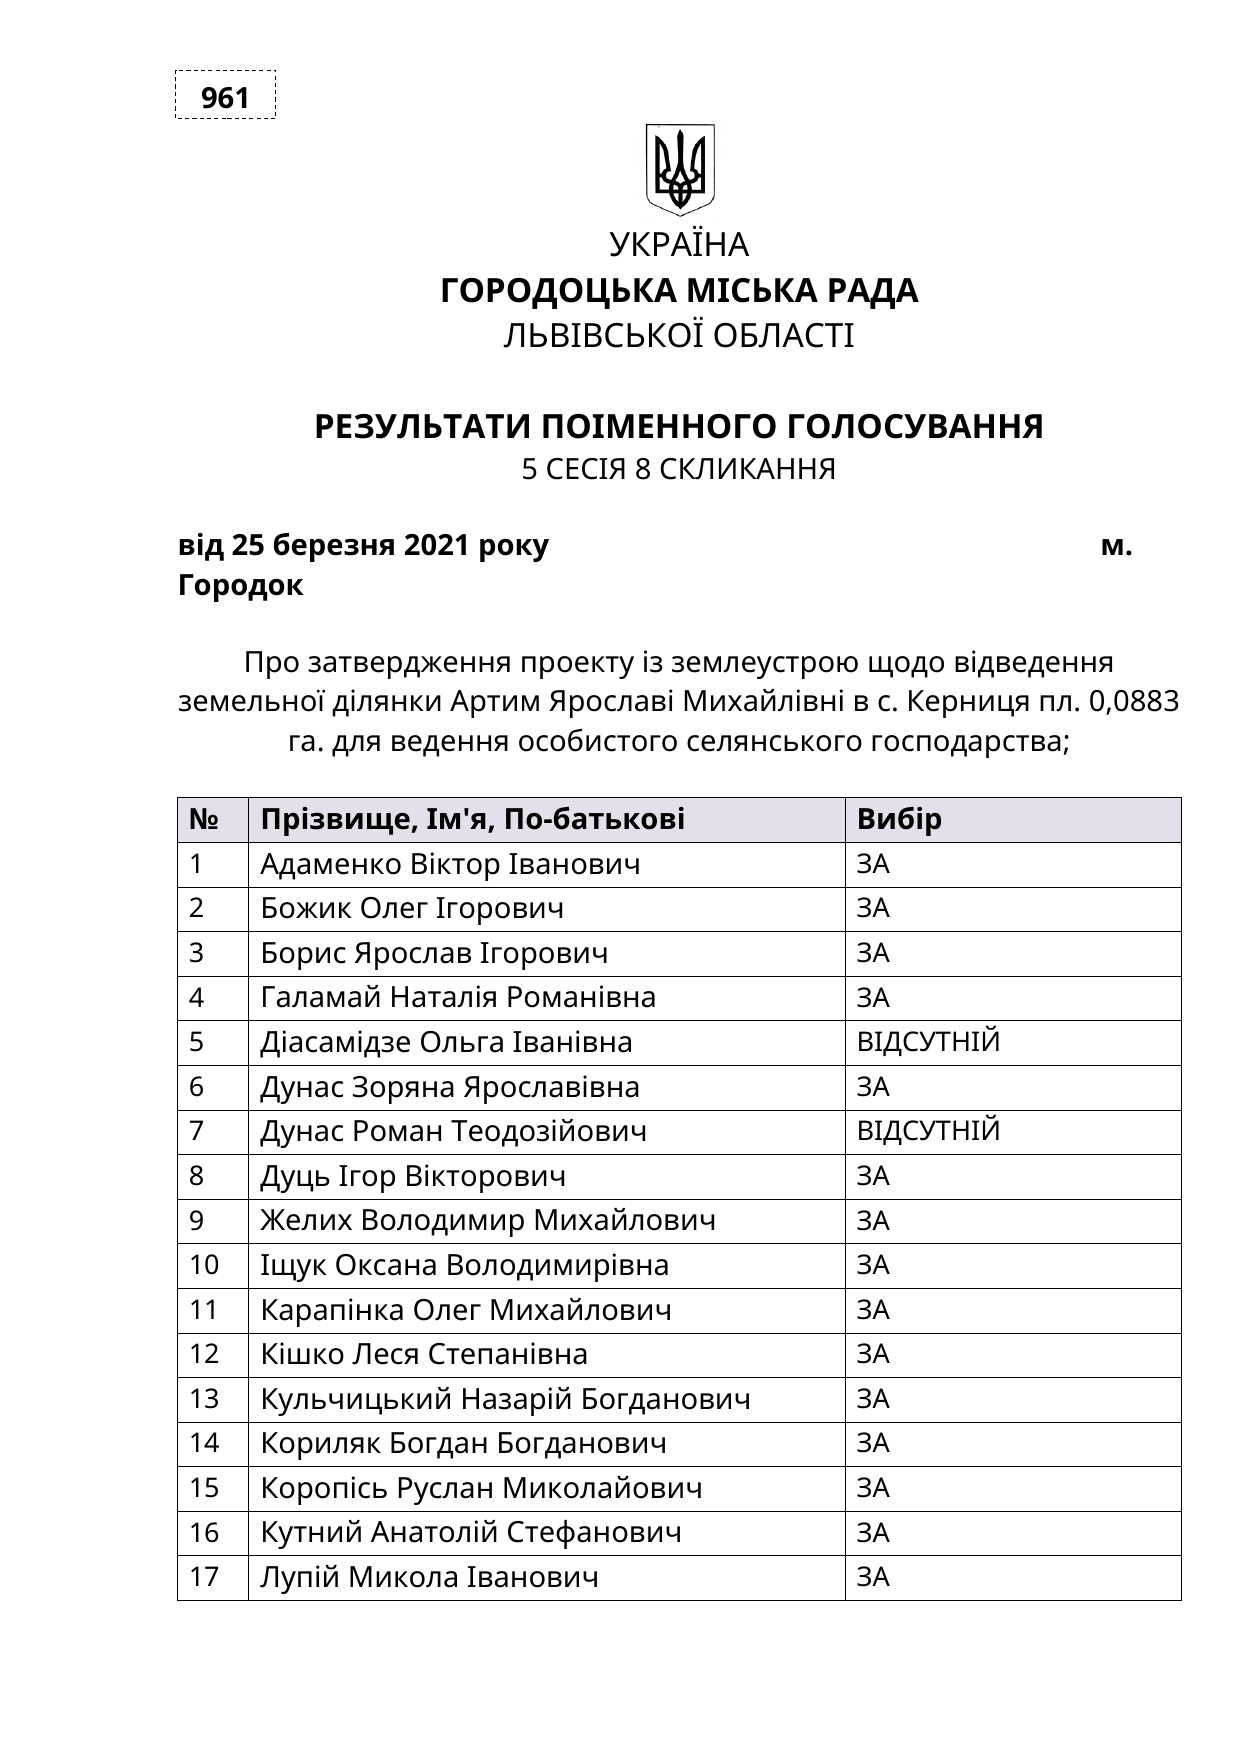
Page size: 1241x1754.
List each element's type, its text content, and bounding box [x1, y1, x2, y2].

table_header Вибір [846, 798, 1181, 842]
table_cell Лупій Микола Іванович [249, 1556, 845, 1600]
table_cell ЗА [846, 1244, 1181, 1288]
table_cell 17 [178, 1556, 248, 1600]
text ГОРОДОЦЬКА МІСЬКА РАДА [177, 266, 1181, 312]
table_cell Адаменко Віктор Іванович [249, 843, 845, 887]
table_cell 11 [178, 1289, 248, 1332]
table_cell Дунас Зоряна Ярославівна [249, 1066, 845, 1109]
text Про затвердження проекту із землеустрою щодо відведення земельної ділянки Артим Ярославі Михайлівні в с. Керниця пл. 0,0883 га. для ведення особистого селянського господарства; [177, 641, 1181, 760]
table_cell 4 [178, 977, 248, 1020]
table_cell ЗА [846, 977, 1181, 1020]
table_cell ЗА [846, 1556, 1181, 1600]
table_cell Кішко Леся Степанівна [249, 1334, 845, 1377]
table_header Прізвище, Ім'я, По-батькові [249, 798, 845, 842]
table_cell Карапінка Олег Михайлович [249, 1289, 845, 1332]
table_cell Кориляк Богдан Богданович [249, 1423, 845, 1466]
table_cell 7 [178, 1111, 248, 1154]
table_cell ЗА [846, 1155, 1181, 1199]
table_cell Діасамідзе Ольга Іванівна [249, 1021, 845, 1065]
table_cell 15 [178, 1467, 248, 1511]
table_cell 12 [178, 1334, 248, 1377]
table_cell ЗА [846, 1512, 1181, 1555]
table_cell 14 [178, 1423, 248, 1466]
table_cell ЗА [846, 1334, 1181, 1377]
table_cell Борис Ярослав Ігорович [249, 932, 845, 976]
table_cell 16 [178, 1512, 248, 1555]
table_cell ЗА [846, 1200, 1181, 1243]
table_cell 6 [178, 1066, 248, 1109]
table_cell 2 [178, 888, 248, 931]
picture [633, 118, 726, 221]
text УКРАЇНА [177, 221, 1181, 266]
table_cell 5 [178, 1021, 248, 1065]
table_cell 8 [178, 1155, 248, 1199]
table_cell ЗА [846, 1467, 1181, 1511]
table_cell Кутний Анатолій Стефанович [249, 1512, 845, 1555]
table_cell ЗА [846, 1423, 1181, 1466]
text РЕЗУЛЬТАТИ ПОІМЕННОГО ГОЛОСУВАННЯ [177, 403, 1181, 448]
table_cell Іщук Оксана Володимирівна [249, 1244, 845, 1288]
table_cell Божик Олег Ігорович [249, 888, 845, 931]
table_cell Дуць Ігор Вікторович [249, 1155, 845, 1199]
table_cell 1 [178, 843, 248, 887]
table_cell 10 [178, 1244, 248, 1288]
table_cell Желих Володимир Михайлович [249, 1200, 845, 1243]
table_cell 9 [178, 1200, 248, 1243]
table_cell ВІДСУТНІЙ [846, 1021, 1181, 1065]
table_cell 13 [178, 1378, 248, 1422]
table_header № [178, 798, 248, 842]
table_cell Галамай Наталія Романівна [249, 977, 845, 1020]
text 5 СЕСІЯ 8 СКЛИКАННЯ [177, 448, 1181, 488]
table_cell ЗА [846, 932, 1181, 976]
table_cell ВІДСУТНІЙ [846, 1111, 1181, 1154]
table_cell Коропісь Руслан Миколайович [249, 1467, 845, 1511]
table_cell ЗА [846, 1289, 1181, 1332]
table_cell ЗА [846, 1066, 1181, 1109]
table_cell ЗА [846, 888, 1181, 931]
table_cell ЗА [846, 1378, 1181, 1422]
table_cell Кульчицький Назарій Богданович [249, 1378, 845, 1422]
table_cell ЗА [846, 843, 1181, 887]
text ЛЬВІВСЬКОЇ ОБЛАСТІ [177, 312, 1181, 357]
text від 25 березня 2021 року м. Городок [177, 525, 1181, 604]
table_cell Дунас Роман Теодозійович [249, 1111, 845, 1154]
table_cell 3 [178, 932, 248, 976]
